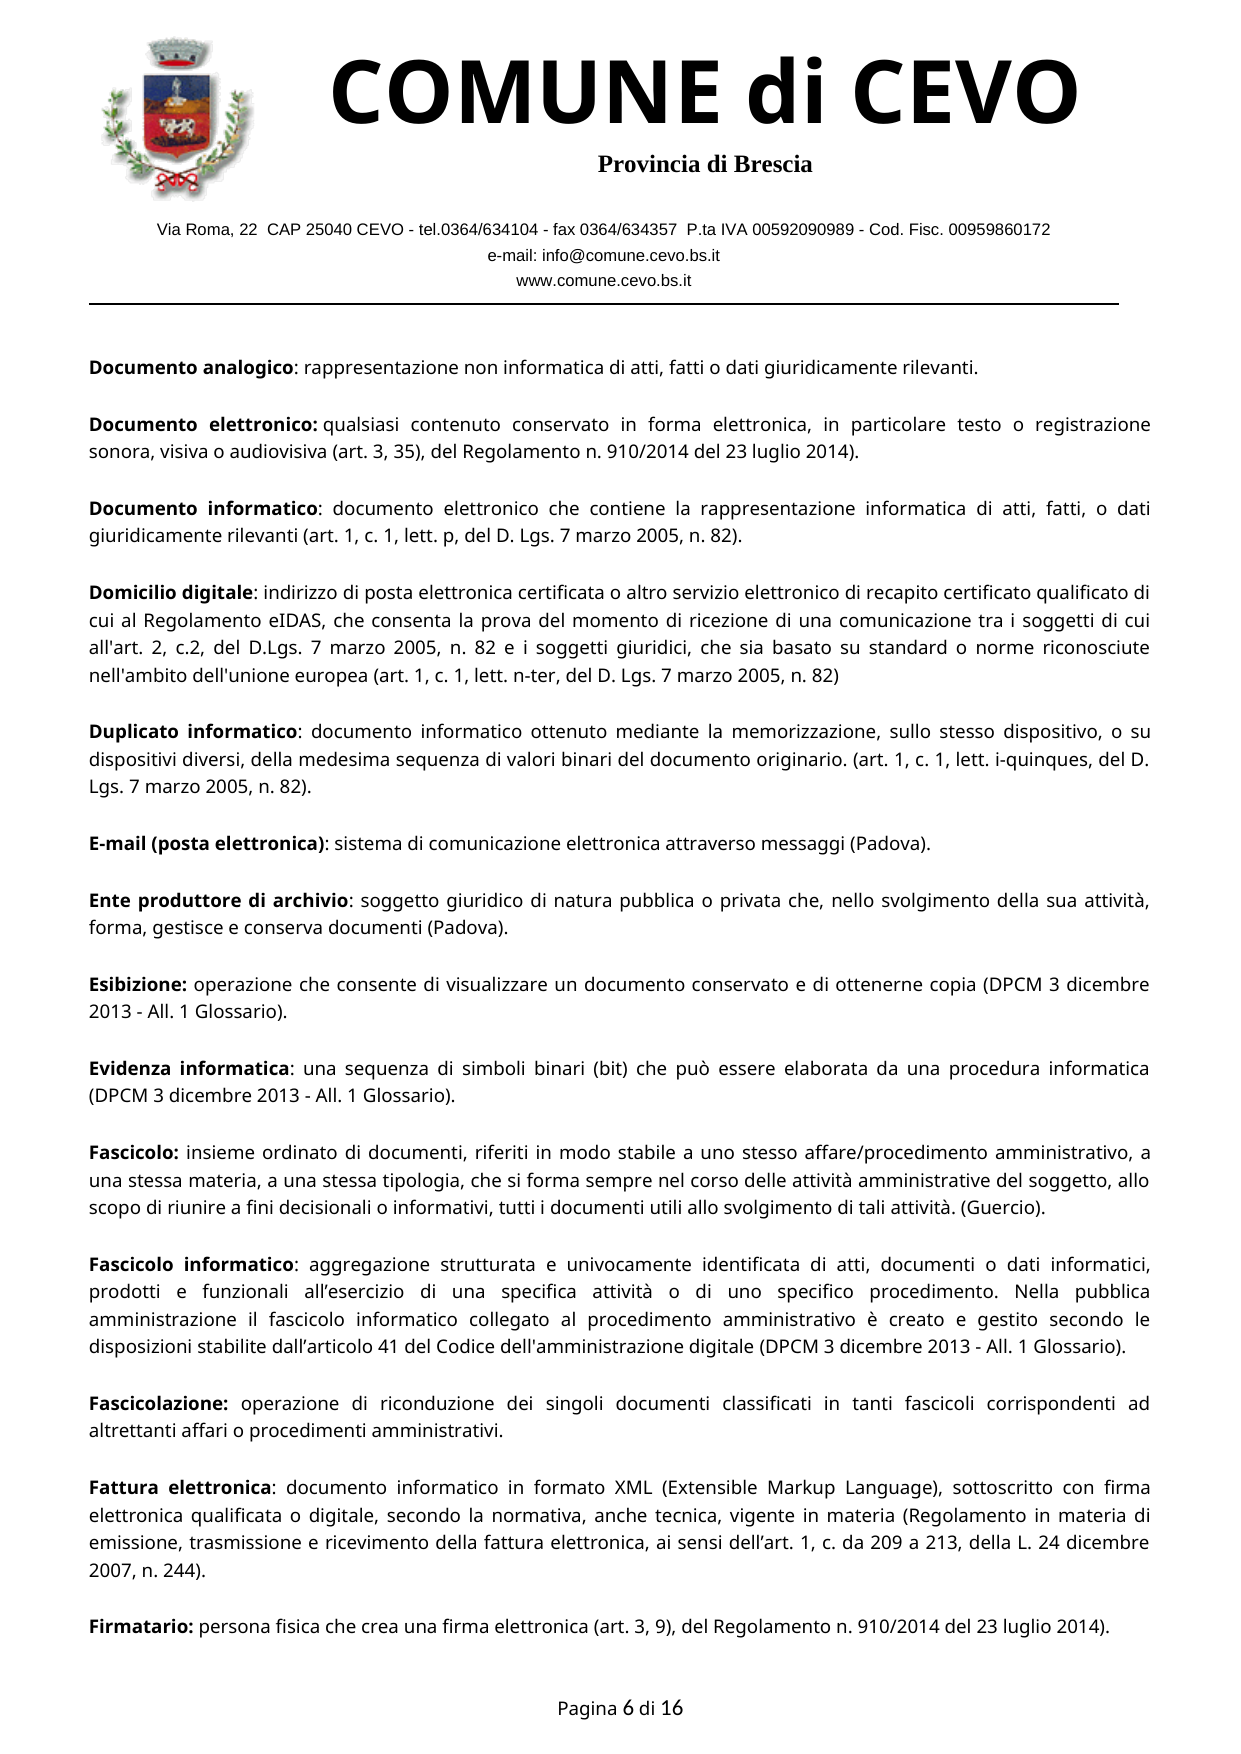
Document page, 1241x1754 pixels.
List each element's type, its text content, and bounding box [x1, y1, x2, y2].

text Evidenza informatica: una sequenza di simboli binari (bit) che può essere elaborata da una procedura informatica (DPCM 3 dicembre 2013 - All. 1 Glossario). [89, 1055, 1152, 1108]
picture [99, 35, 255, 202]
text Esibizione: operazione che consente di visualizzare un documento conservato e di ottenerne copia (DPCM 3 dicembre 2013 - All. 1 Glossario). [89, 971, 1152, 1024]
text Documento elettronico: qualsiasi contenuto conservato in forma elettronica, in particolare testo o registrazione sonora, visiva o audiovisiva (art. 3, 35), del Regolamento n. 910/2014 del 23 luglio 2014). [89, 411, 1152, 464]
text Documento analogico: rappresentazione non informatica di atti, fatti o dati giuridicamente rilevanti. [89, 354, 1152, 380]
text E-mail (posta elettronica): sistema di comunicazione elettronica attraverso messaggi (Padova). [89, 830, 1152, 856]
text Ente produttore di archivio: soggetto giuridico di natura pubblica o privata che, nello svolgimento della sua attività, forma, gestisce e conserva documenti (Padova). [89, 887, 1152, 940]
text Fascicolazione: operazione di riconduzione dei singoli documenti classificati in tanti fascicoli corrispondenti ad altrettanti affari o procedimenti amministrativi. [89, 1390, 1152, 1443]
text Duplicato informatico: documento informatico ottenuto mediante la memorizzazione, sullo stesso dispositivo, o su dispositivi diversi, della medesima sequenza di valori binari del documento originario. (art. 1, c. 1, lett. i-quinques, del D. Lgs. 7 marzo 2005, n. 82). [89, 718, 1152, 799]
text Fascicolo: insieme ordinato di documenti, riferiti in modo stabile a uno stesso affare/procedimento amministrativo, a una stessa materia, a una stessa tipologia, che si forma sempre nel corso delle attività amministrative del soggetto, allo scopo di riunire a fini decisionali o informativi, tutti i documenti utili allo svolgimento di tali attività. (Guercio). [89, 1139, 1152, 1220]
text Fascicolo informatico: aggregazione strutturata e univocamente identificata di atti, documenti o dati informatici, prodotti e funzionali all’esercizio di una specifica attività o di uno specifico procedimento. Nella pubblica amministrazione il fascicolo informatico collegato al procedimento amministrativo è creato e gestito secondo le disposizioni stabilite dall’articolo 41 del Codice dell'amministrazione digitale (DPCM 3 dicembre 2013 - All. 1 Glossario). [89, 1251, 1152, 1359]
text Fattura elettronica: documento informatico in formato XML (Extensible Markup Language), sottoscritto con firma elettronica qualificata o digitale, secondo la normativa, anche tecnica, vigente in materia (Regolamento in materia di emissione, trasmissione e ricevimento della fattura elettronica, ai sensi dell’art. 1, c. da 209 a 213, della L. 24 dicembre 2007, n. 244). [89, 1474, 1152, 1582]
text Domicilio digitale: indirizzo di posta elettronica certificata o altro servizio elettronico di recapito certificato qualificato di cui al Regolamento eIDAS, che consenta la prova del momento di ricezione di una comunicazione tra i soggetti di cui all'art. 2, c.2, del D.Lgs. 7 marzo 2005, n. 82 e i soggetti giuridici, che sia basato su standard o norme riconosciute nell'ambito dell'unione europea (art. 1, c. 1, lett. n-ter, del D. Lgs. 7 marzo 2005, n. 82) [89, 579, 1152, 687]
text Firmatario: persona fisica che crea una firma elettronica (art. 3, 9), del Regolamento n. 910/2014 del 23 luglio 2014). [89, 1613, 1152, 1639]
text Documento informatico: documento elettronico che contiene la rappresentazione informatica di atti, fatti, o dati giuridicamente rilevanti (art. 1, c. 1, lett. p, del D. Lgs. 7 marzo 2005, n. 82). [89, 495, 1152, 548]
